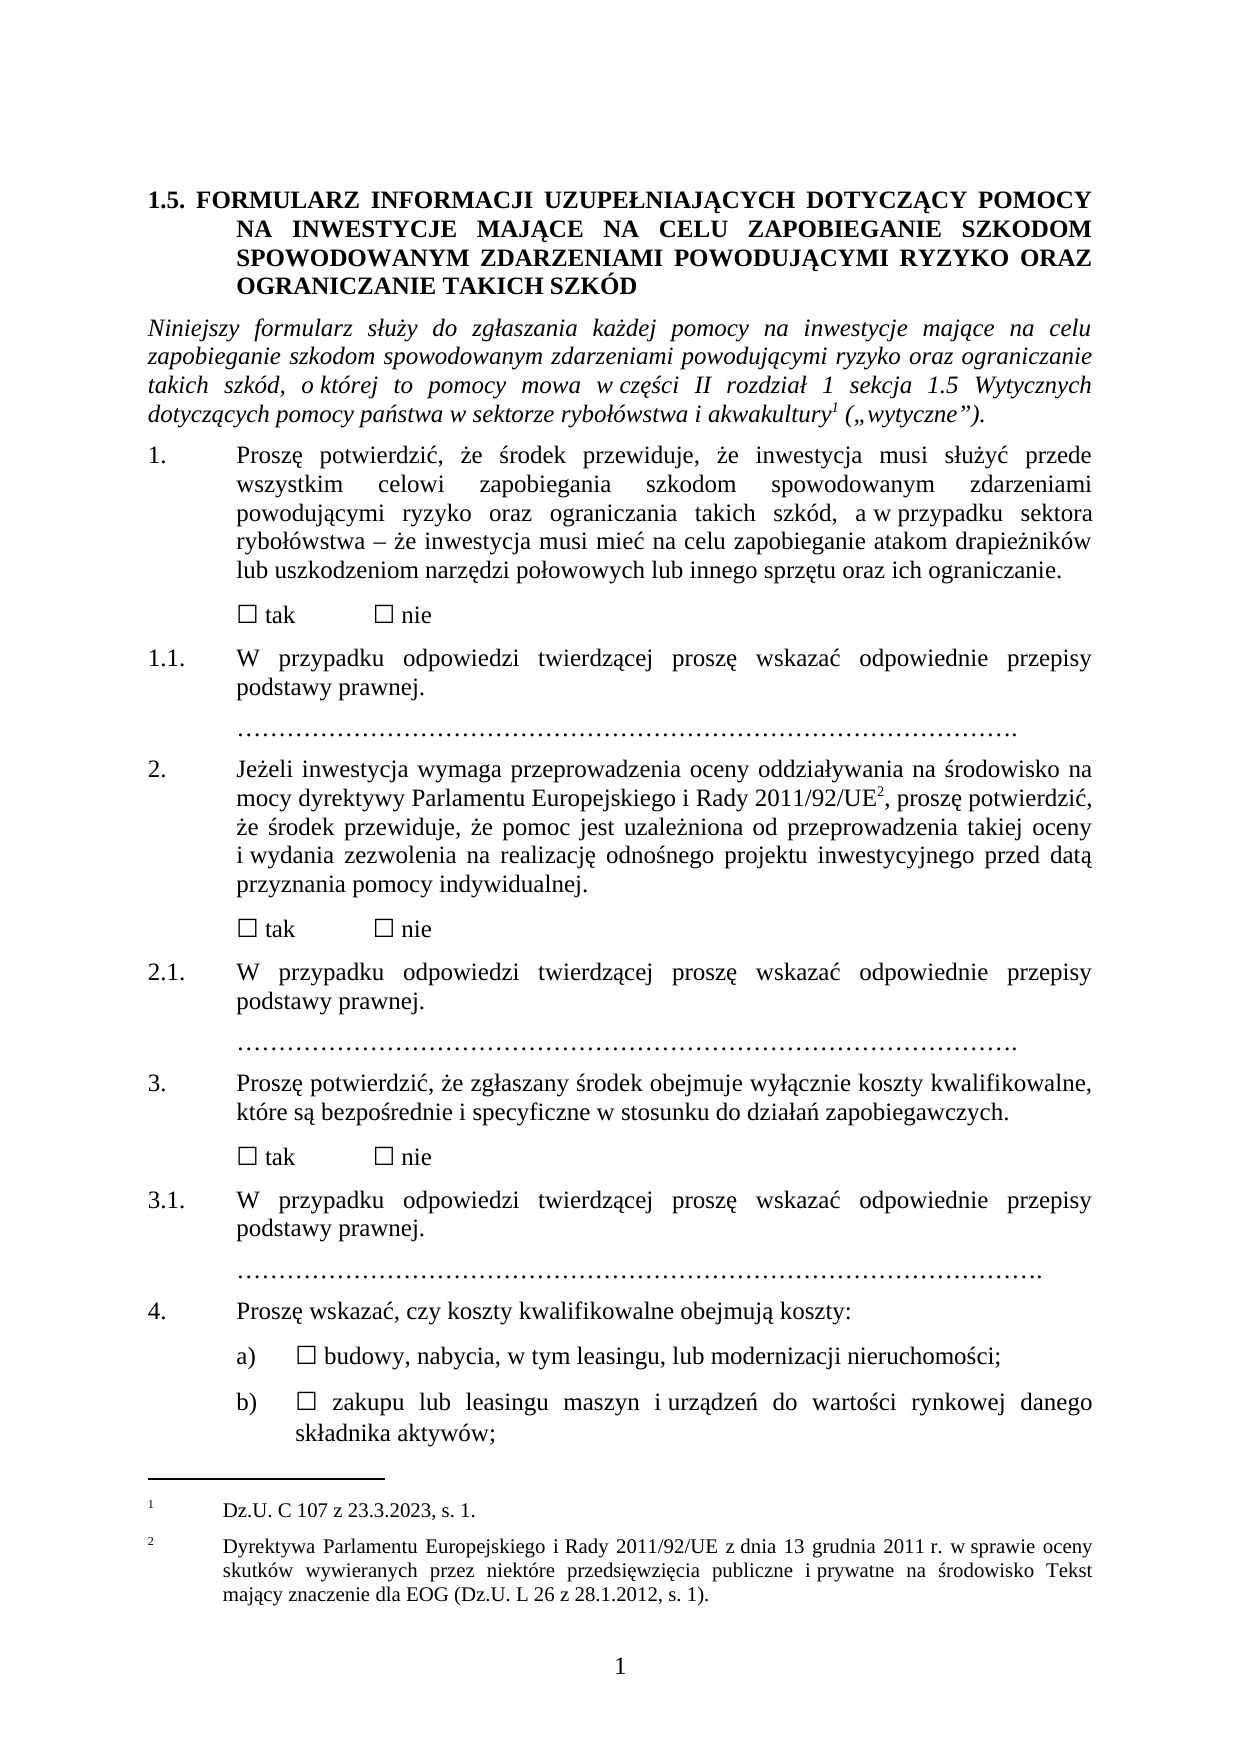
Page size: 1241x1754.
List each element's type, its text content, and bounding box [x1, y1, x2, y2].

text a) budowy, nabycia, w tym leasingu, lub modernizacji nieruchomości; [236, 1337, 1093, 1371]
text 1.1. W przypadku odpowiedzi twierdzącej proszę wskazać odpowiednie przepisy podstawy prawnej. [148, 643, 1093, 700]
text 3. Proszę potwierdzić, że zgłaszany środek obejmuje wyłącznie koszty kwalifikowalne, które są bezpośrednie i specyficzne w stosunku do działań zapobiegawczych. [148, 1068, 1093, 1126]
text …………………………………………………………………………………. [236, 713, 1093, 742]
text Niniejszy formularz służy do zgłaszania każdej pomocy na inwestycje mające na celu zapobieganie szkodom spowodowanym zdarzeniami powodującymi ryzyko oraz ograniczanie takich szkód, o której to pomocy mowa w części II rozdział 1 sekcja 1.5 Wytycznych dotyczących pomocy państwa w sektorze rybołówstwa i akwakultury („wytyczne”). [148, 313, 1093, 428]
text tak nie [236, 596, 1093, 630]
text b) zakupu lub leasingu maszyn i urządzeń do wartości rynkowej danego składnika aktywów; [236, 1384, 1093, 1447]
text ……………………………………………………………………………………. [236, 1255, 1093, 1283]
text 2.1. W przypadku odpowiedzi twierdzącej proszę wskazać odpowiednie przepisy podstawy prawnej. [148, 957, 1093, 1014]
text …………………………………………………………………………………. [236, 1027, 1093, 1056]
subtitle 1.5. FORMULARZ INFORMACJI UZUPEŁNIAJĄCYCH DOTYCZĄCY POMOCY NA INWESTYCJE MAJĄCE NA CELU ZAPOBIEGANIE SZKODOM SPOWODOWANYM ZDARZENIAMI POWODUJĄCYMI RYZYKO ORAZ OGRANICZANIE TAKICH SZKÓD [148, 185, 1093, 300]
text 1. Proszę potwierdzić, że środek przewiduje, że inwestycja musi służyć przede wszystkim celowi zapobiegania szkodom spowodowanym zdarzeniami powodującymi ryzyko oraz ograniczania takich szkód, a w przypadku sektora rybołówstwa – że inwestycja musi mieć na celu zapobieganie atakom drapieżników lub uszkodzeniom narzędzi połowowych lub innego sprzętu oraz ich ograniczanie. [148, 440, 1093, 584]
text 4. Proszę wskazać, czy koszty kwalifikowalne obejmują koszty: [148, 1296, 1093, 1325]
text tak nie [236, 910, 1093, 944]
text 3.1. W przypadku odpowiedzi twierdzącej proszę wskazać odpowiednie przepisy podstawy prawnej. [148, 1185, 1093, 1242]
text 2. Jeżeli inwestycja wymaga przeprowadzenia oceny oddziaływania na środowisko na mocy dyrektywy Parlamentu Europejskiego i Rady 2011/92/UE, proszę potwierdzić, że środek przewiduje, że pomoc jest uzależniona od przeprowadzenia takiej oceny i wydania zezwolenia na realizację odnośnego projektu inwestycyjnego przed datą przyznania pomocy indywidualnej. [148, 754, 1093, 898]
text tak nie [236, 1138, 1093, 1172]
